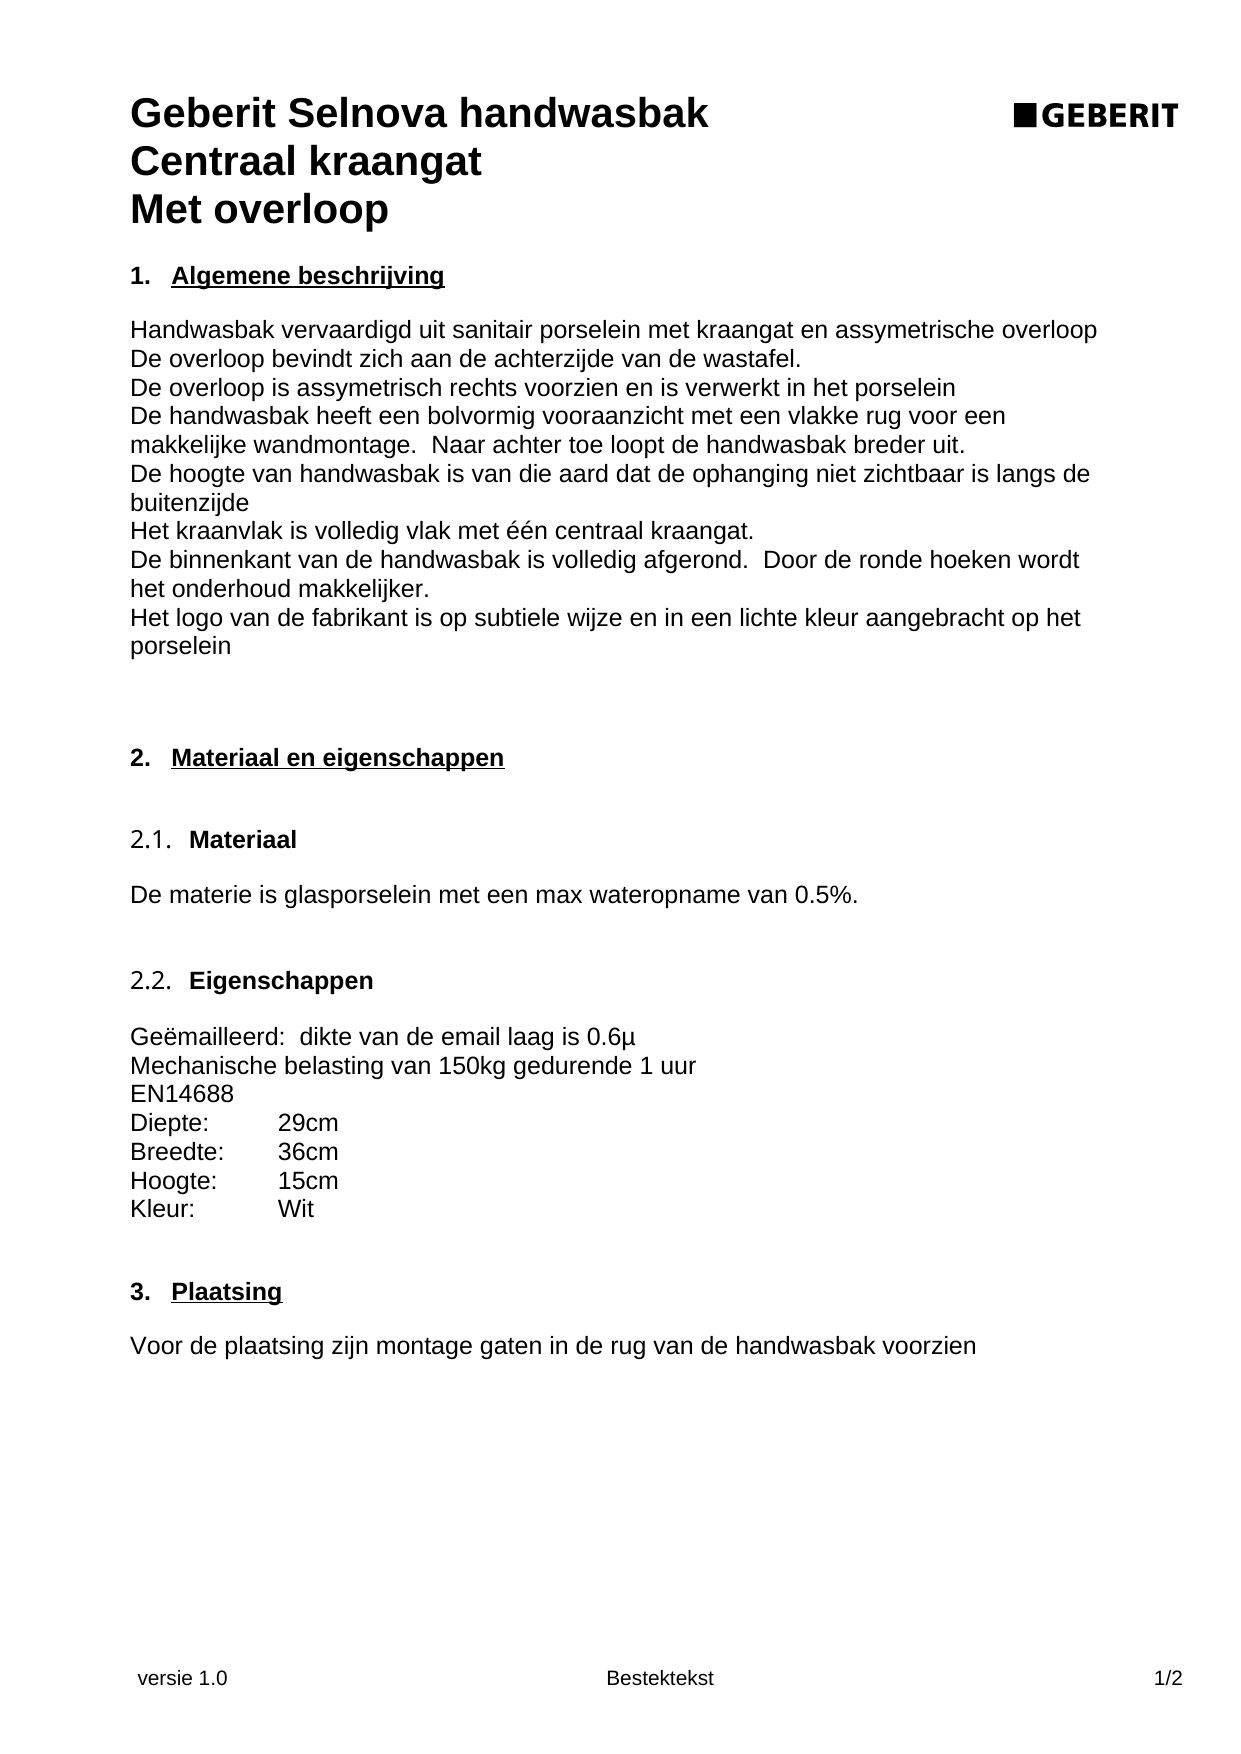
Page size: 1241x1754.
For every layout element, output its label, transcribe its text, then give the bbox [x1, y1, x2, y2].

picture [1013, 102, 1179, 128]
text Handwasbak vervaardigd uit sanitair porselein met kraangat en assymetrische overloop [130, 315, 1110, 344]
text EN14688 [130, 1079, 1110, 1108]
text Geëmailleerd: dikte van de email laag is 0.6µ [130, 1022, 1110, 1051]
text De binnenkant van de handwasbak is volledig afgerond. Door de ronde hoeken wordt het onderhoud makkelijker. [130, 545, 1110, 602]
text De hoogte van handwasbak is van die aard dat de ophanging niet zichtbaar is langs de buitenzijde [130, 459, 1110, 516]
text De overloop is assymetrisch rechts voorzien en is verwerkt in het porselein [130, 372, 1110, 401]
text Hoogte: 15cm [130, 1166, 1110, 1194]
text Het logo van de fabrikant is op subtiele wijze en in een lichte kleur aangebracht op het porselein [130, 602, 1110, 660]
subtitle Eigenschappen [130, 963, 1110, 997]
text Voor de plaatsing zijn montage gaten in de rug van de handwasbak voorzien [130, 1331, 1110, 1359]
subtitle Algemene beschrijving [130, 261, 1110, 290]
subtitle Materiaal en eigenschappen [130, 742, 1110, 771]
text Het kraanvlak is volledig vlak met één centraal kraangat. [130, 516, 1110, 545]
subtitle Materiaal [130, 821, 1110, 855]
text Diepte: 29cm [130, 1108, 1110, 1137]
subtitle Plaatsing [130, 1277, 1110, 1306]
text Breedte: 36cm [130, 1137, 1110, 1166]
text Mechanische belasting van 150kg gedurende 1 uur [130, 1051, 1110, 1079]
text De handwasbak heeft een bolvormig vooraanzicht met een vlakke rug voor een makkelijke wandmontage. Naar achter toe loopt de handwasbak breder uit. [130, 401, 1110, 459]
text De materie is glasporselein met een max wateropname van 0.5%. [130, 880, 1110, 909]
text De overloop bevindt zich aan de achterzijde van de wastafel. [130, 344, 1110, 372]
text Kleur: Wit [130, 1194, 1110, 1223]
